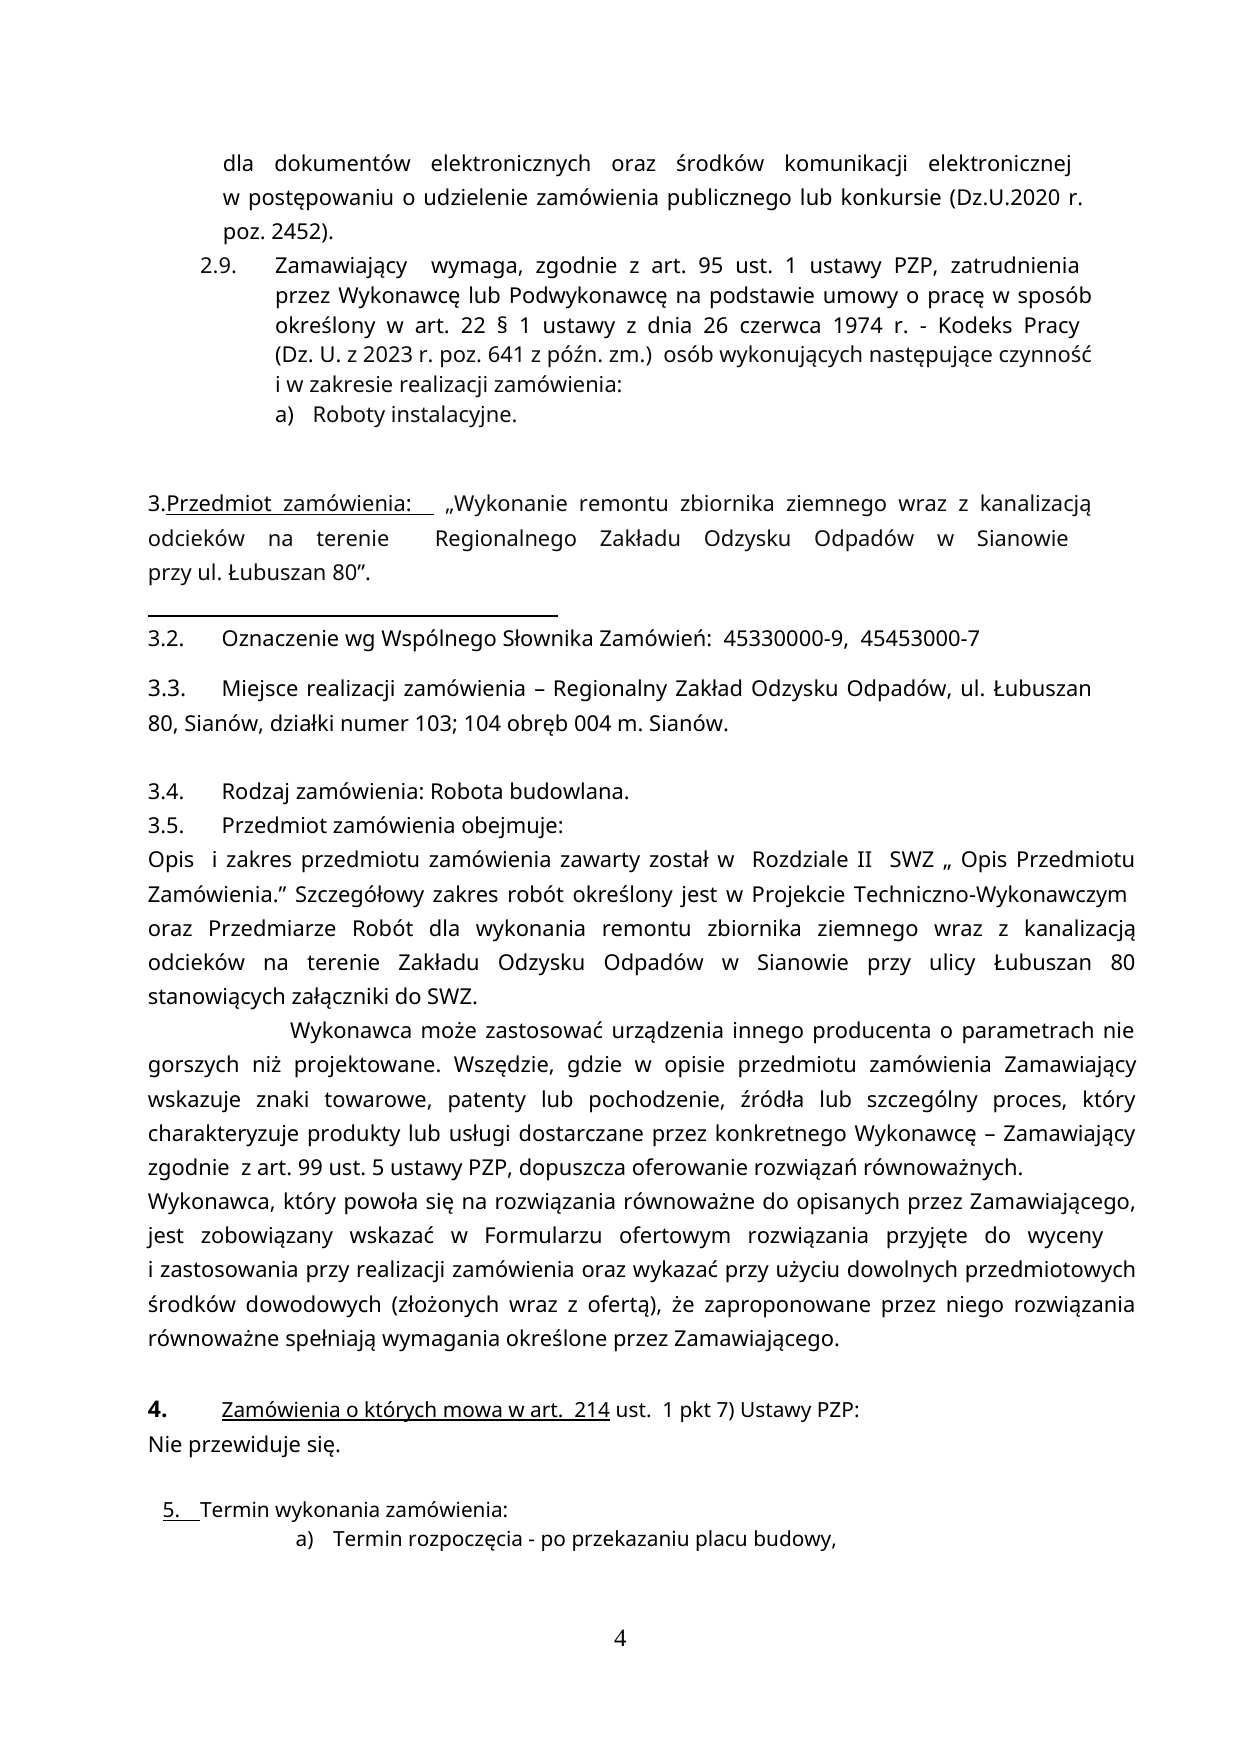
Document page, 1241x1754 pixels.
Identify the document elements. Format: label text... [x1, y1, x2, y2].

text 4. Zamówienia o których mowa w art. 214 ust. 1 pkt 7) Ustawy PZP: [148, 1393, 1093, 1424]
text 3.2. Oznaczenie wg Wspólnego Słownika Zamówień: 45330000-9, 45453000-7 [148, 623, 1093, 653]
list Termin rozpoczęcia - po przekazaniu placu budowy, [295, 1524, 1093, 1552]
text 3.5. Przedmiot zamówienia obejmuje: [148, 810, 1093, 840]
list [185, 148, 1093, 246]
text 3.Przedmiot zamówienia: „Wykonanie remontu zbiornika ziemnego wraz z kanalizacją odcieków na terenie Regionalnego Zakładu Odzysku Odpadów w Sianowie przy ul. Łubuszan 80”. [148, 488, 1093, 587]
list Termin wykonania zamówienia: [162, 1496, 1093, 1524]
text Nie przewiduje się. [148, 1429, 1093, 1458]
text Wykonawca może zastosować urządzenia innego producenta o parametrach nie gorszych niż projektowane. Wszędzie, gdzie w opisie przedmiotu zamówienia Zamawiający wskazuje znaki towarowe, patenty lub pochodzenie, źródła lub szczególny proces, który charakteryzuje produkty lub usługi dostarczane przez konkretnego Wykonawcę – Zamawiający zgodnie z art. 99 ust. 5 ustawy PZP, dopuszcza oferowanie rozwiązań równoważnych. [148, 1015, 1137, 1182]
list Zamawiający wymaga, zgodnie z art. 95 ust. 1 ustawy PZP, zatrudnienia przez Wykonawcę lub Podwykonawcę na podstawie umowy o pracę w sposób określony w art. 22 § 1 ustawy z dnia 26 czerwca 1974 r. - Kodeks Pracy (Dz. U. z 2023 r. poz. 641 z późn. zm.) osób wykonujących następujące czynność i w zakresie realizacji zamówienia: [200, 250, 1093, 399]
list Roboty instalacyjne. [275, 399, 1093, 429]
text 3.3. Miejsce realizacji zamówienia – Regionalny Zakład Odzysku Odpadów, ul. Łubuszan 80, Sianów, działki numer 103; 104 obręb 004 m. Sianów. [148, 672, 1093, 737]
text Opis i zakres przedmiotu zamówienia zawarty został w Rozdziale II SWZ „ Opis Przedmiotu Zamówienia.” Szczegółowy zakres robót określony jest w Projekcie Techniczno-Wykonawczym oraz Przedmiarze Robót dla wykonania remontu zbiornika ziemnego wraz z kanalizacją odcieków na terenie Zakładu Odzysku Odpadów w Sianowie przy ulicy Łubuszan 80 stanowiących załączniki do SWZ. [148, 844, 1137, 1011]
text 3.4. Rodzaj zamówienia: Robota budowlana. [148, 776, 1093, 806]
text Wykonawca, który powoła się na rozwiązania równoważne do opisanych przez Zamawiającego, jest zobowiązany wskazać w Formularzu ofertowym rozwiązania przyjęte do wyceny i zastosowania przy realizacji zamówienia oraz wykazać przy użyciu dowolnych przedmiotowych środków dowodowych (złożonych wraz z ofertą), że zaproponowane przez niego rozwiązania równoważne spełniają wymagania określone przez Zamawiającego. [148, 1186, 1137, 1352]
